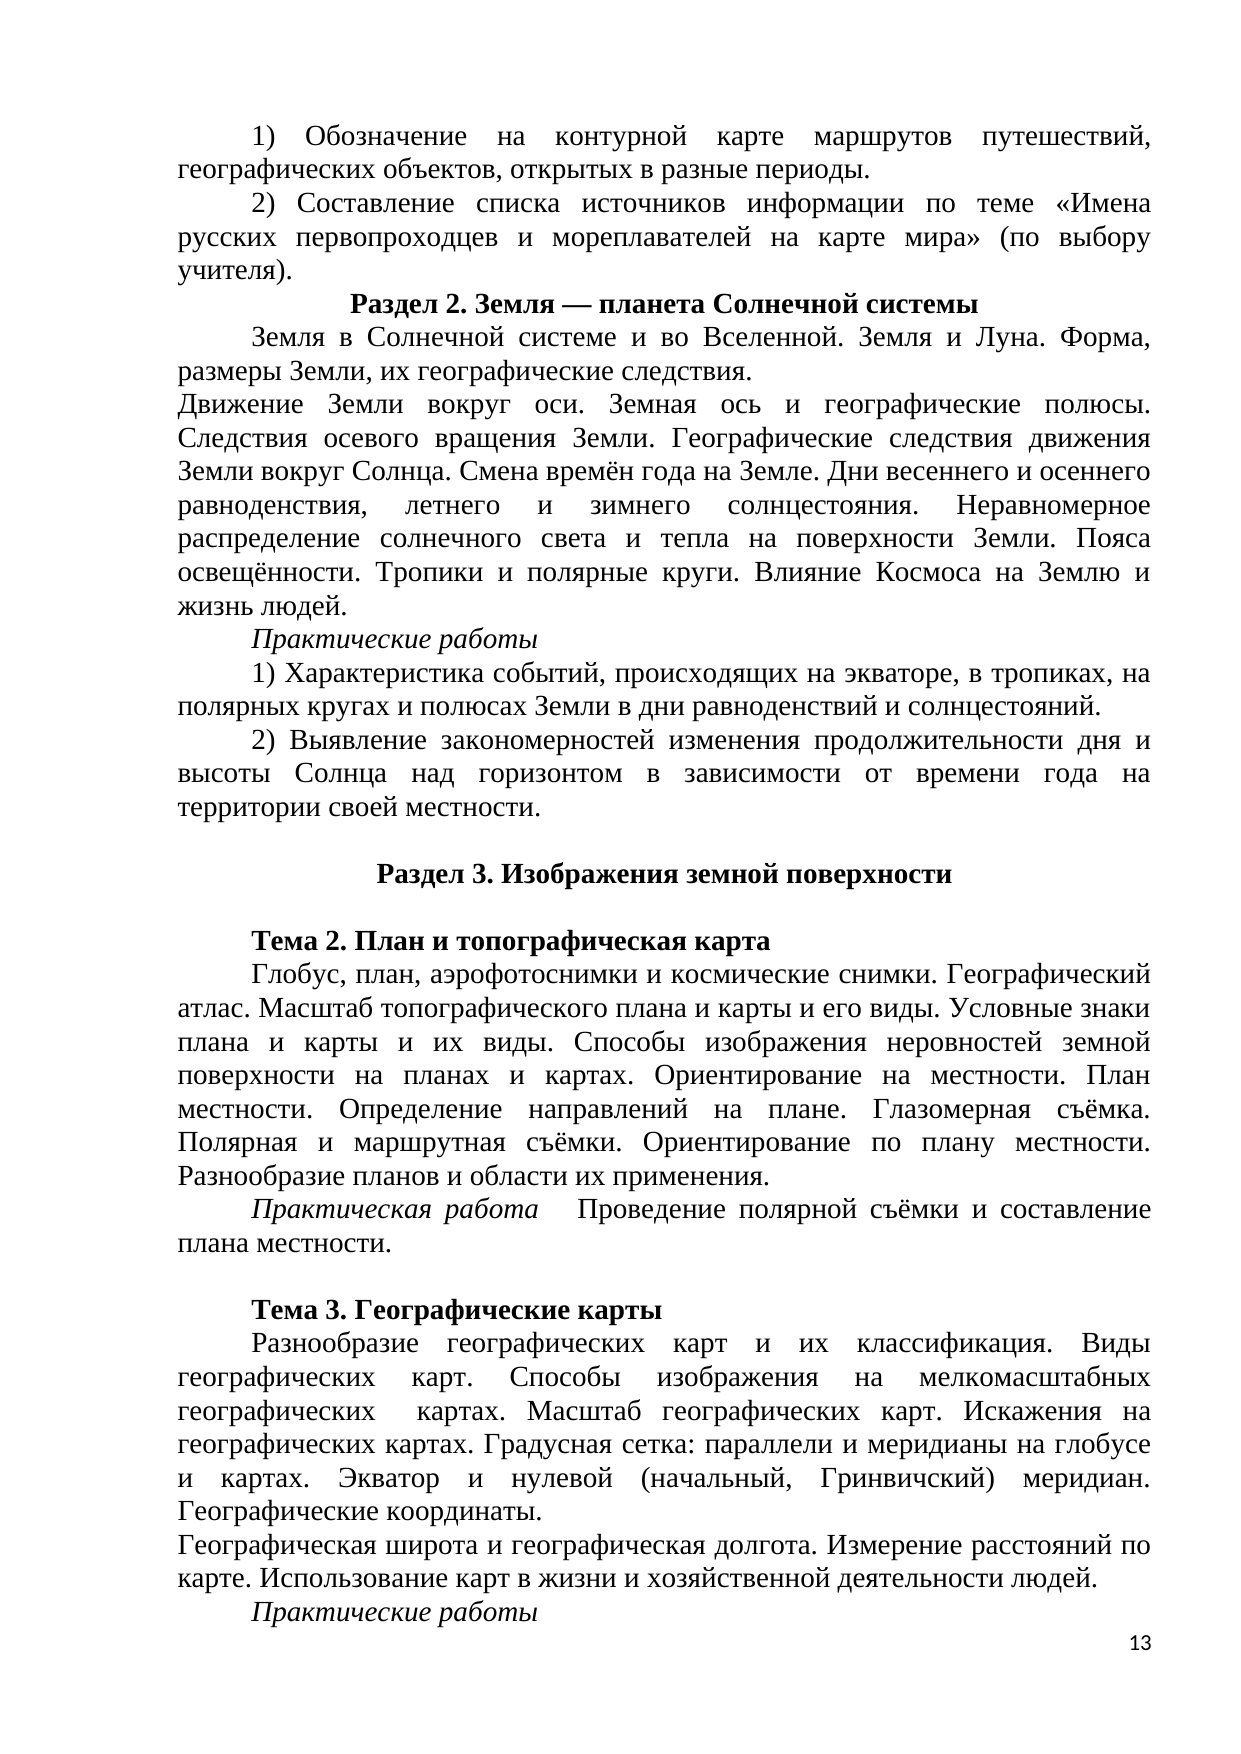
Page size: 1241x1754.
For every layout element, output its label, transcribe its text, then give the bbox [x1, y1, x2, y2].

text Разнообразие географических карт и их классификация. Виды географических карт. Способы изображения на мелкомасштабных географических картах. Масштаб географических карт. Искажения на географических картах. Градусная сетка: параллели и меридианы на глобусе и картах. Экватор и нулевой (начальный, Гринвичский) меридиан. Географические координаты. [177, 1326, 1152, 1527]
text Географическая широта и географическая долгота. Измерение расстояний по карте. Использование карт в жизни и хозяйственной деятельности людей. [177, 1527, 1152, 1594]
text Практическая работа Проведение полярной съёмки и составление плана местности. [177, 1191, 1152, 1258]
text Глобус, план, аэрофотоснимки и космические снимки. Географический атлас. Масштаб топографического плана и карты и его виды. Условные знаки плана и карты и их виды. Способы изображения неровностей земной поверхности на планах и картах. Ориентирование на местности. План местности. Определение направлений на плане. Глазомерная съёмка. Полярная и маршрутная съёмки. Ориентирование по плану местности. Разнообразие планов и области их применения. [177, 957, 1152, 1191]
text Тема 2. План и топографическая карта [177, 923, 1152, 957]
text 1) Обозначение на контурной карте маршрутов путешествий, географических объектов, открытых в разные периоды. [177, 118, 1152, 185]
text Раздел 3. Изображения земной поверхности [177, 856, 1152, 889]
text 1) Характеристика событий, происходящих на экваторе, в тропиках, на полярных кругах и полюсах Земли в дни равноденствий и солнцестояний. [177, 655, 1152, 722]
text Тема 3. Географические карты [177, 1292, 1152, 1326]
text 2) Составление списка источников информации по теме «Имена русских первопроходцев и мореплавателей на карте мира» (по выбору учителя). [177, 185, 1152, 286]
text Практические работы [177, 621, 1152, 655]
text Практические работы [177, 1594, 1152, 1627]
text Движение Земли вокруг оси. Земная ось и географические полюсы. Следствия осевого вращения Земли. Географические следствия движения Земли вокруг Солнца. Смена времён года на Земле. Дни весеннего и осеннего равноденствия, летнего и зимнего солнцестояния. Неравномерное распределение солнечного света и тепла на поверхности Земли. Пояса освещённости. Тропики и полярные круги. Влияние Космоса на Землю и жизнь людей. [177, 386, 1152, 621]
text Земля в Солнечной системе и во Вселенной. Земля и Луна. Форма, размеры Земли, их географические следствия. [177, 319, 1152, 386]
text 2) Выявление закономерностей изменения продолжительности дня и высоты Солнца над горизонтом в зависимости от времени года на территории своей местности. [177, 722, 1152, 822]
text Раздел 2. Земля — планета Солнечной системы [177, 286, 1152, 319]
